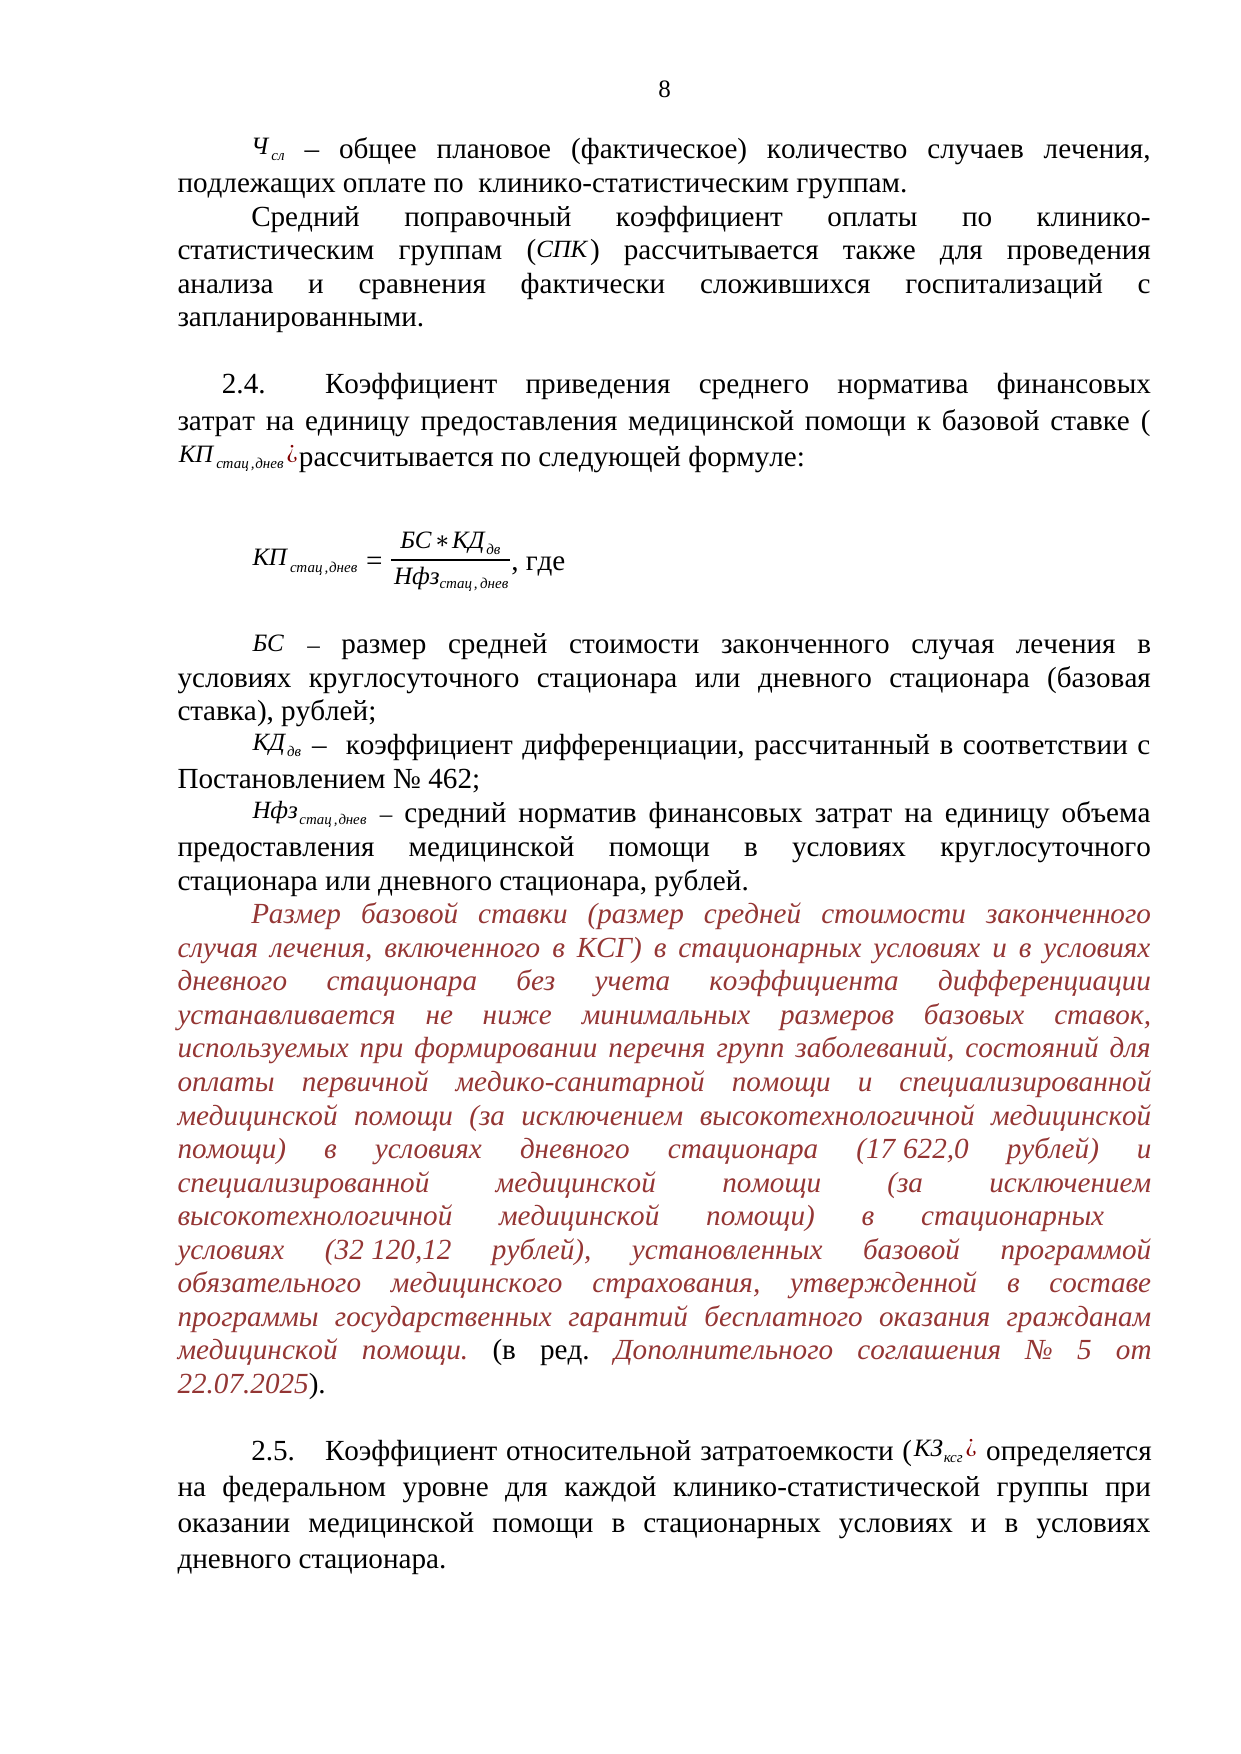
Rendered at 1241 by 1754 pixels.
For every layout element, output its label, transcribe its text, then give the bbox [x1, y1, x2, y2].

list Коэффициент приведения среднего норматива финансовых затрат на единицу предоставления медицинской помощи к базовой ставке (рассчитывается по следующей формуле: [177, 367, 1152, 474]
text – общее плановое (фактическое) количество случаев лечения, подлежащих оплате по клинико-статистическим группам. [177, 131, 1152, 199]
text = , где [177, 526, 1152, 593]
text – средний норматив финансовых затрат на единицу объема предоставления медицинской помощи в условиях круглосуточного стационара или дневного стационара, рублей. [177, 795, 1152, 896]
text Средний поправочный коэффициент оплаты по клинико-статистическим группам () рассчитывается также для проведения анализа и сравнения фактически сложившихся госпитализаций с запланированными. [177, 199, 1152, 333]
list Коэффициент относительной затратоемкости ( определяется на федеральном уровне для каждой клинико-статистической группы при оказании медицинской помощи в стационарных условиях и в условиях дневного стационара. [177, 1433, 1152, 1575]
text Размер базовой ставки (размер средней стоимости законченного случая лечения, включенного в КСГ) в стационарных условиях и в условиях дневного стационара без учета коэффициента дифференциации устанавливается не ниже минимальных размеров базовых ставок, используемых при формировании перечня групп заболеваний, состояний для оплаты первичной медико-санитарной помощи и специализированной медицинской помощи (за исключением высокотехнологичной медицинской помощи) в условиях дневного стационара (17 622,0 рублей) и специализированной медицинской помощи (за исключением высокотехнологичной медицинской помощи) в стационарных условиях (32 120,12 рублей), установленных базовой программой обязательного медицинского страхования, утвержденной в составе программы государственных гарантий бесплатного оказания гражданам медицинской помощи. (в ред. Дополнительного соглашения № 5 от 22.07.2025). [177, 896, 1152, 1399]
text – размер средней стоимости законченного случая лечения в условиях круглосуточного стационара или дневного стационара (базовая ставка), рублей; [177, 626, 1152, 727]
text – коэффициент дифференциации, рассчитанный в соответствии с Постановлением № 462; [177, 727, 1152, 795]
